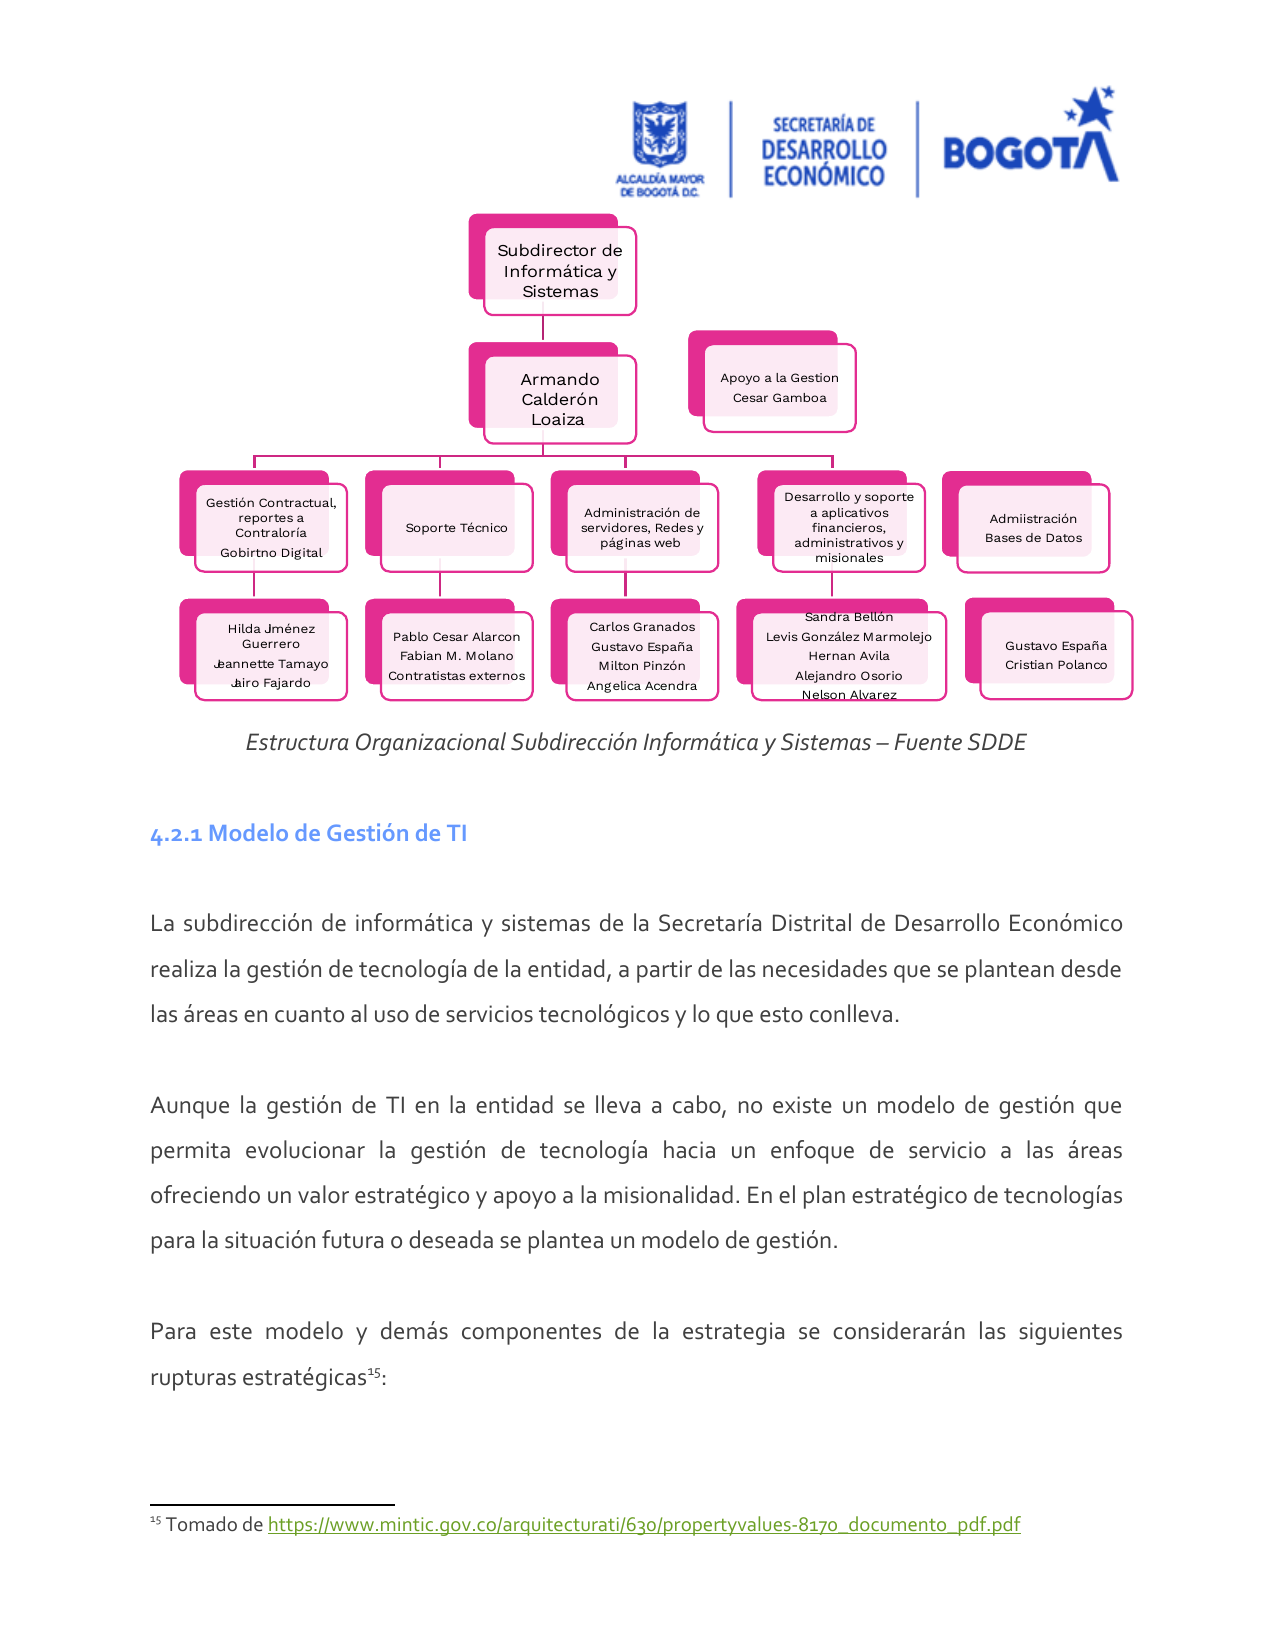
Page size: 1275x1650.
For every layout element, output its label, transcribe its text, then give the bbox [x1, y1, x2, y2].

text Aunque la gestión de TI en la entidad se lleva a cabo, no existe un modelo de gestión que permita evolucionar la gestión de tecnología hacia un enfoque de servicio a las áreas ofreciendo un valor estratégico y apoyo a la misionalidad. En el plan estratégico de tecnologías para la situación futura o deseada se plantea un modelo de gestión. [150, 1089, 1125, 1255]
picture [614, 73, 1125, 201]
text La subdirección de informática y sistemas de la Secretaría Distrital de Desarrollo Económico realiza la gestión de tecnología de la entidad, a partir de las necesidades que se plantean desde las áreas en cuanto al uso de servicios tecnológicos y lo que esto conlleva. [150, 908, 1125, 1029]
text Estructura Organizacional Subdirección Informática y Sistemas – Fuente SDDE [150, 726, 1125, 756]
subtitle 4.2.1 Modelo de Gestión de TI [150, 817, 1125, 847]
text Para este modelo y demás componentes de la estrategia se considerarán las siguientes rupturas estratégicas: [150, 1316, 1125, 1391]
